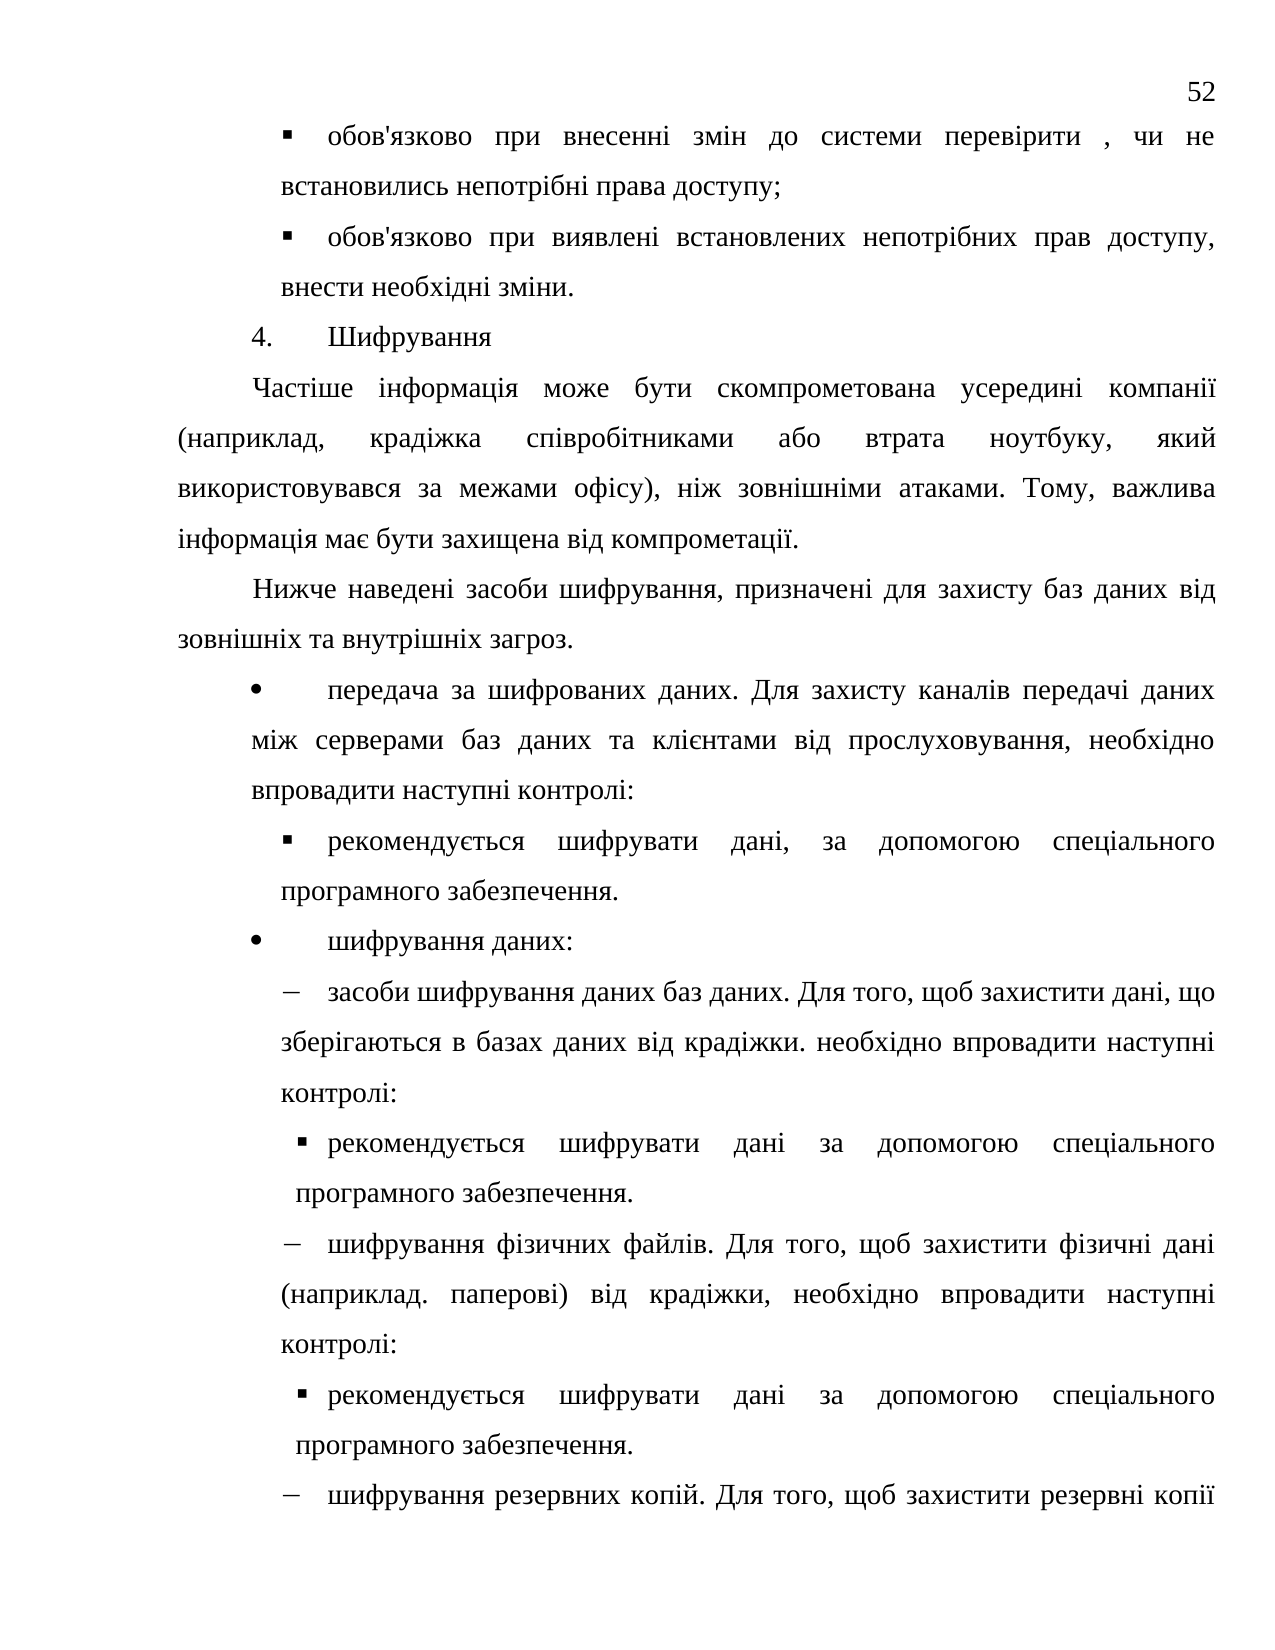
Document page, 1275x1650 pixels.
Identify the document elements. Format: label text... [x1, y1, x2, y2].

list передача за шифрованих даних. Для захисту каналів передачі даних між серверами баз даних та клієнтами від прослуховування, необхідно впровадити наступні контролі: [251, 672, 1216, 806]
list обов'язково при внесенні змін до системи перевірити , чи не встановились непотрібні права доступу; [281, 118, 1216, 202]
list шифрування даних: [251, 923, 1216, 957]
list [279, 1477, 1216, 1511]
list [295, 1377, 1216, 1461]
text Нижче наведені засоби шифрування, призначені для захисту баз даних від зовнішніх та внутрішніх загроз. [177, 571, 1216, 655]
list засоби шифрування даних баз даних. Для того, щоб захистити дані, що зберігаються в базах даних від крадіжки. необхідно впровадити наступні контролі: [279, 974, 1216, 1108]
text Частіше інформація може бути скомпрометована усередині компанії (наприклад, крадіжка співробітниками або втрата ноутбуку, який використовувався за межами офісу), ніж зовнішніми атаками. Тому, важлива інформація має бути захищена від компрометації. [177, 370, 1216, 554]
list обов'язково при виявлені встановлених непотрібних прав доступу, внести необхідні зміни. [281, 219, 1216, 303]
list шифрування фізичних файлів. Для того, щоб захистити фізичні дані (наприклад. паперові) від крадіжки, необхідно впровадити наступні контролі: [281, 1226, 1216, 1360]
list Шифрування [251, 319, 1216, 353]
list рекомендується шифрувати дані, за допомогою спеціального програмного забезпечення. [281, 823, 1216, 907]
list рекомендується шифрувати дані за допомогою спеціального програмного забезпечення. [295, 1125, 1216, 1209]
